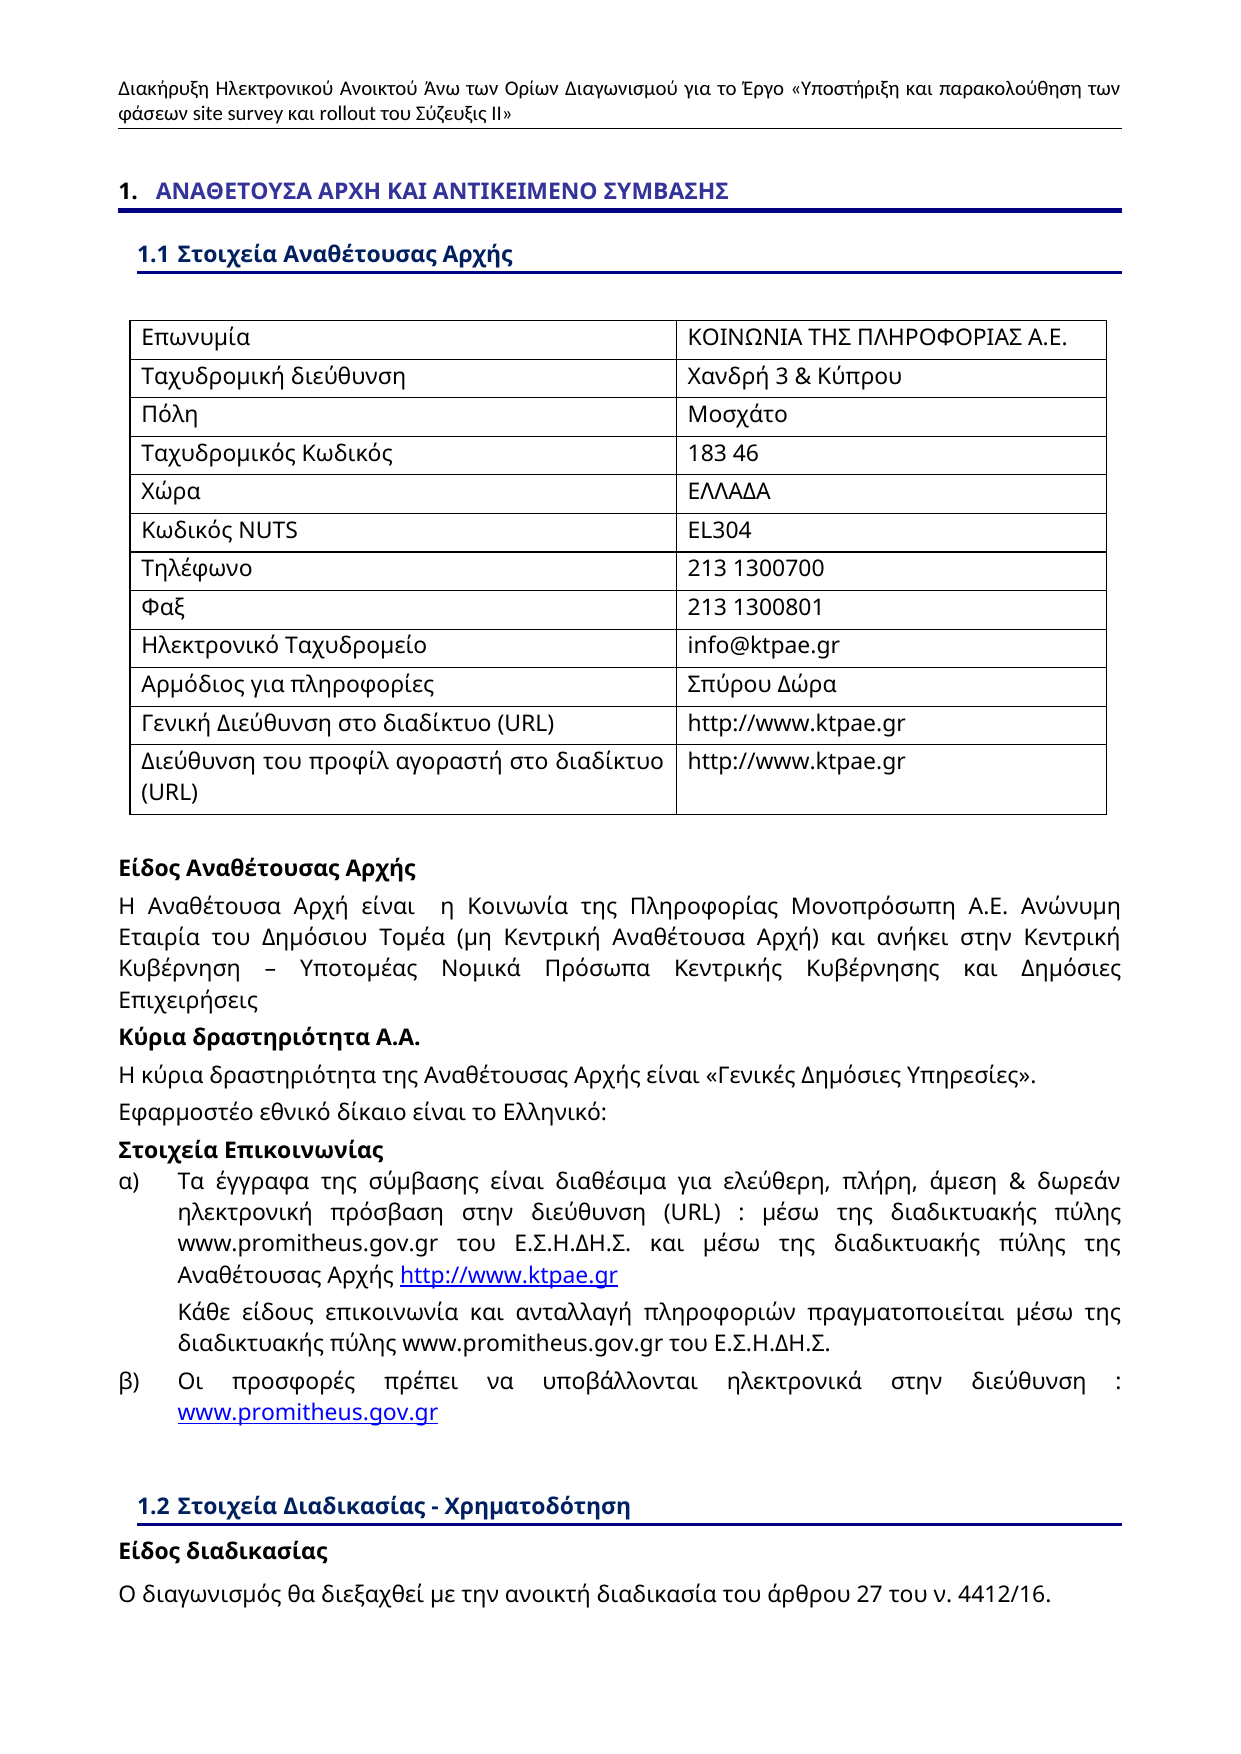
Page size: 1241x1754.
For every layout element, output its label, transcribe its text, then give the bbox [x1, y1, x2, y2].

table_cell Κωδικός ΝUTS [131, 514, 676, 551]
table_cell Σπύρου Δώρα [677, 668, 1106, 706]
table_cell info@ktpae.gr [677, 630, 1106, 667]
text Ο διαγωνισμός θα διεξαχθεί με την ανοικτή διαδικασία του άρθρου 27 του ν. 4412/16. [118, 1578, 1122, 1610]
subtitle Στοιχεία Διαδικασίας - Χρηματοδότηση [137, 1490, 1122, 1523]
table_cell Χώρα [131, 475, 676, 513]
table_cell Ταχυδρομική διεύθυνση [131, 360, 676, 397]
table_cell Χανδρή 3 & Κύπρου [677, 360, 1106, 397]
text Η κύρια δραστηριότητα της Αναθέτουσας Αρχής είναι «Γενικές Δημόσιες Υπηρεσίες». [118, 1059, 1122, 1090]
table_cell Ταχυδρομικός Κωδικός [131, 437, 676, 474]
subtitle ΑΝΑΘΕΤΟΥΣΑ ΑΡΧΗ ΚΑΙ ΑΝΤΙΚΕΙΜΕΝΟ ΣΥΜΒΑΣΗΣ [118, 175, 1122, 208]
table_cell Διεύθυνση του προφίλ αγοραστή στο διαδίκτυο (URL) [131, 745, 676, 814]
table_cell EL304 [677, 514, 1106, 551]
text Στοιχεία Επικοινωνίας [118, 1134, 1122, 1165]
text Κάθε είδους επικοινωνία και ανταλλαγή πληροφοριών πραγματοποιείται μέσω της διαδικτυακής πύλης www.promitheus.gov.gr του Ε.Σ.Η.ΔΗ.Σ. [177, 1296, 1122, 1359]
table_cell Πόλη [131, 398, 676, 436]
text Είδος διαδικασίας [118, 1535, 1122, 1566]
table_header Επωνυμία [131, 321, 676, 359]
table_cell Αρμόδιος για πληροφορίες [131, 668, 676, 706]
table_header ΚΟΙΝΩΝΙΑ ΤΗΣ ΠΛΗΡΟΦΟΡΙΑΣ Α.Ε. [677, 321, 1106, 359]
table_cell 213 1300700 [677, 553, 1106, 590]
text α) Τα έγγραφα της σύμβασης είναι διαθέσιμα για ελεύθερη, πλήρη, άμεση & δωρεάν ηλεκτρονική πρόσβαση στην διεύθυνση (URL) : μέσω της διαδικτυακής πύλης www.promitheus.gov.gr του Ε.Σ.Η.ΔΗ.Σ. και μέσω της διαδικτυακής πύλης της Αναθέτουσας Αρχής http://www.ktpae.gr [118, 1165, 1122, 1290]
table_cell Μοσχάτο [677, 398, 1106, 436]
table_cell Γενική Διεύθυνση στο διαδίκτυο (URL) [131, 707, 676, 744]
table_cell Ηλεκτρονικό Ταχυδρομείο [131, 630, 676, 667]
text Κύρια δραστηριότητα Α.Α. [118, 1021, 1122, 1052]
table_cell http://www.ktpae.gr [677, 745, 1106, 814]
table_cell 183 46 [677, 437, 1106, 474]
table_cell Φαξ [131, 591, 676, 628]
table_cell Τηλέφωνο [131, 553, 676, 590]
text Εφαρμοστέο εθνικό δίκαιο είναι το Ελληνικό: [118, 1096, 1122, 1127]
table_cell 213 1300801 [677, 591, 1106, 628]
text Είδος Αναθέτουσας Αρχής [118, 852, 1122, 884]
text Η Αναθέτουσα Αρχή είναι η Κοινωνία της Πληροφορίας Μονοπρόσωπη Α.Ε. Ανώνυμη Εταιρία του Δημόσιου Τομέα (μη Κεντρική Αναθέτουσα Αρχή) και ανήκει στην Κεντρική Κυβέρνηση – Υποτομέας Νομικά Πρόσωπα Κεντρικής Κυβέρνησης και Δημόσιες Επιχειρήσεις [118, 890, 1122, 1015]
table_cell ΕΛΛΑΔΑ [677, 475, 1106, 513]
table_cell http://www.ktpae.gr [677, 707, 1106, 744]
text β) Οι προσφορές πρέπει να υποβάλλονται ηλεκτρονικά στην διεύθυνση : www.promitheus.gov.gr [118, 1365, 1122, 1427]
subtitle Στοιχεία Αναθέτουσας Αρχής [137, 238, 1122, 271]
